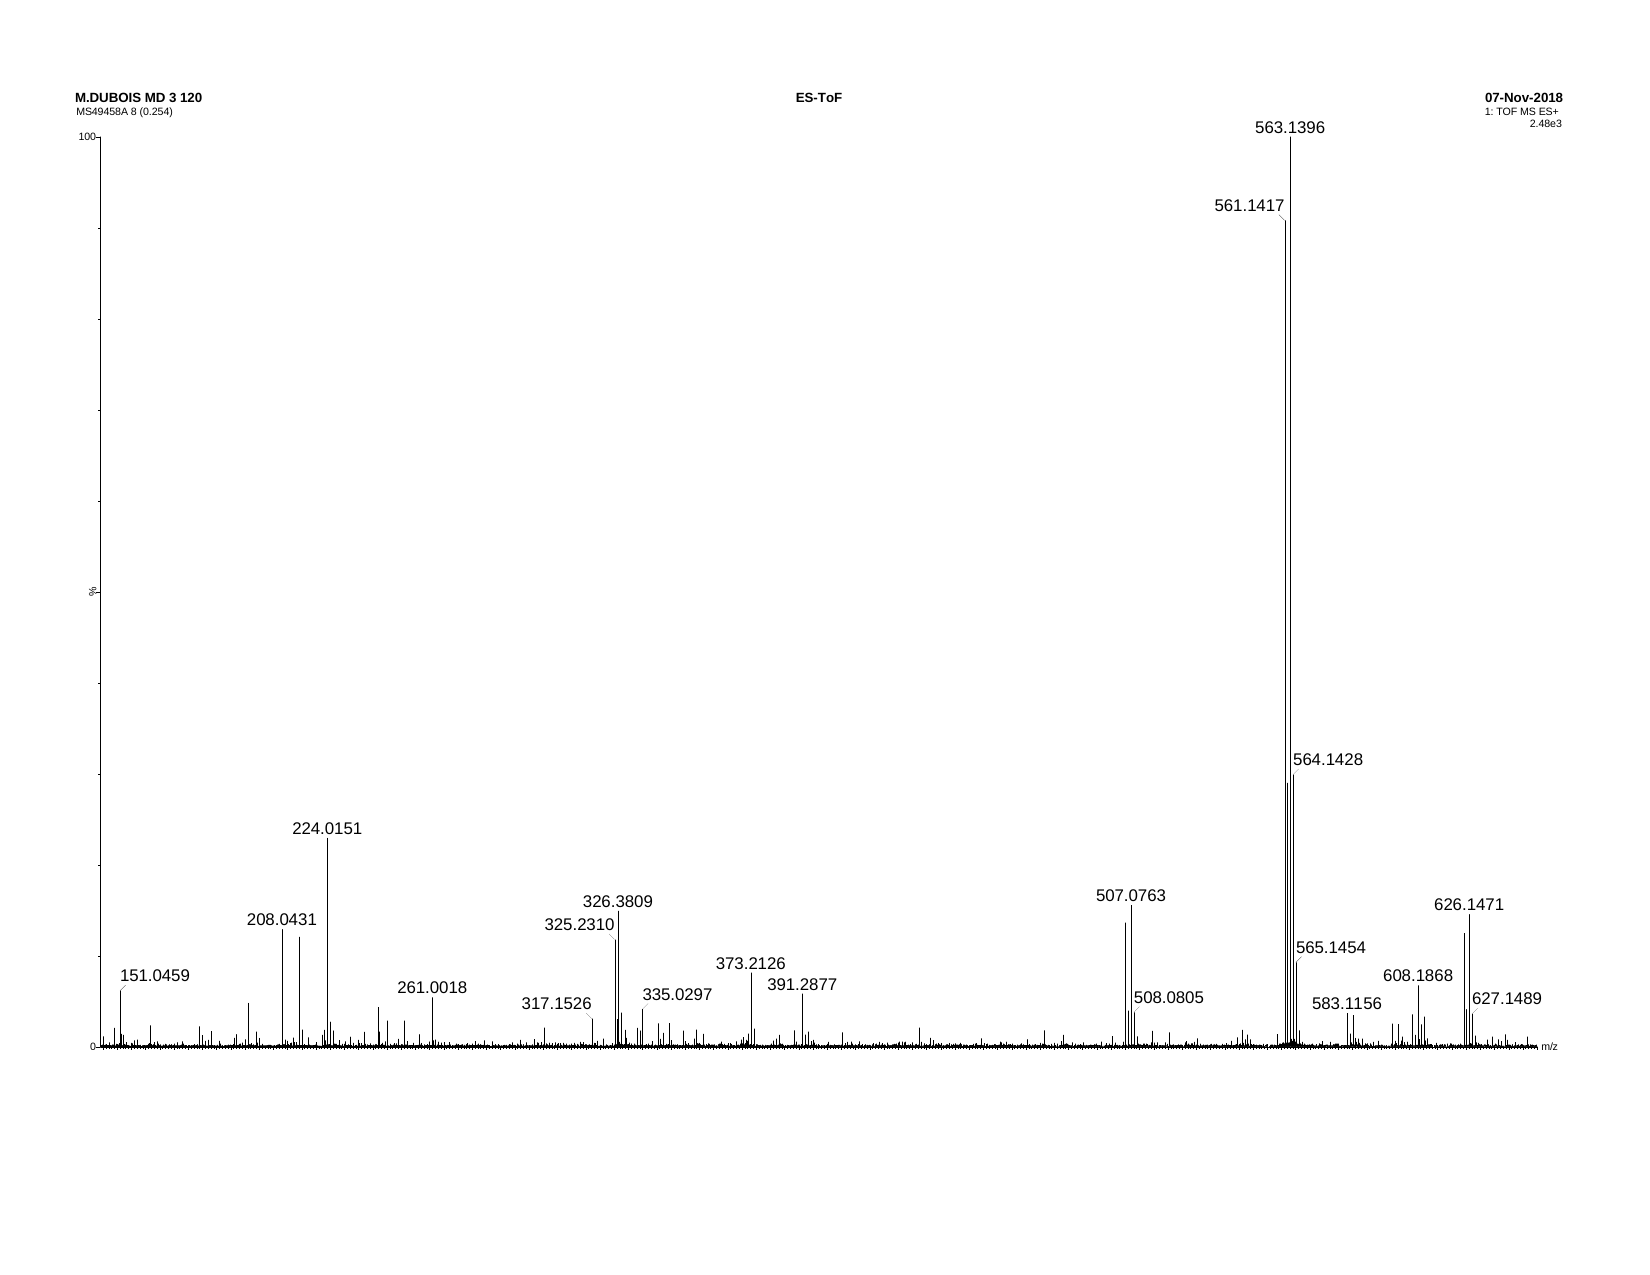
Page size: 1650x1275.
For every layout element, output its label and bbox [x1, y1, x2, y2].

text [75, 90, 1563, 1050]
